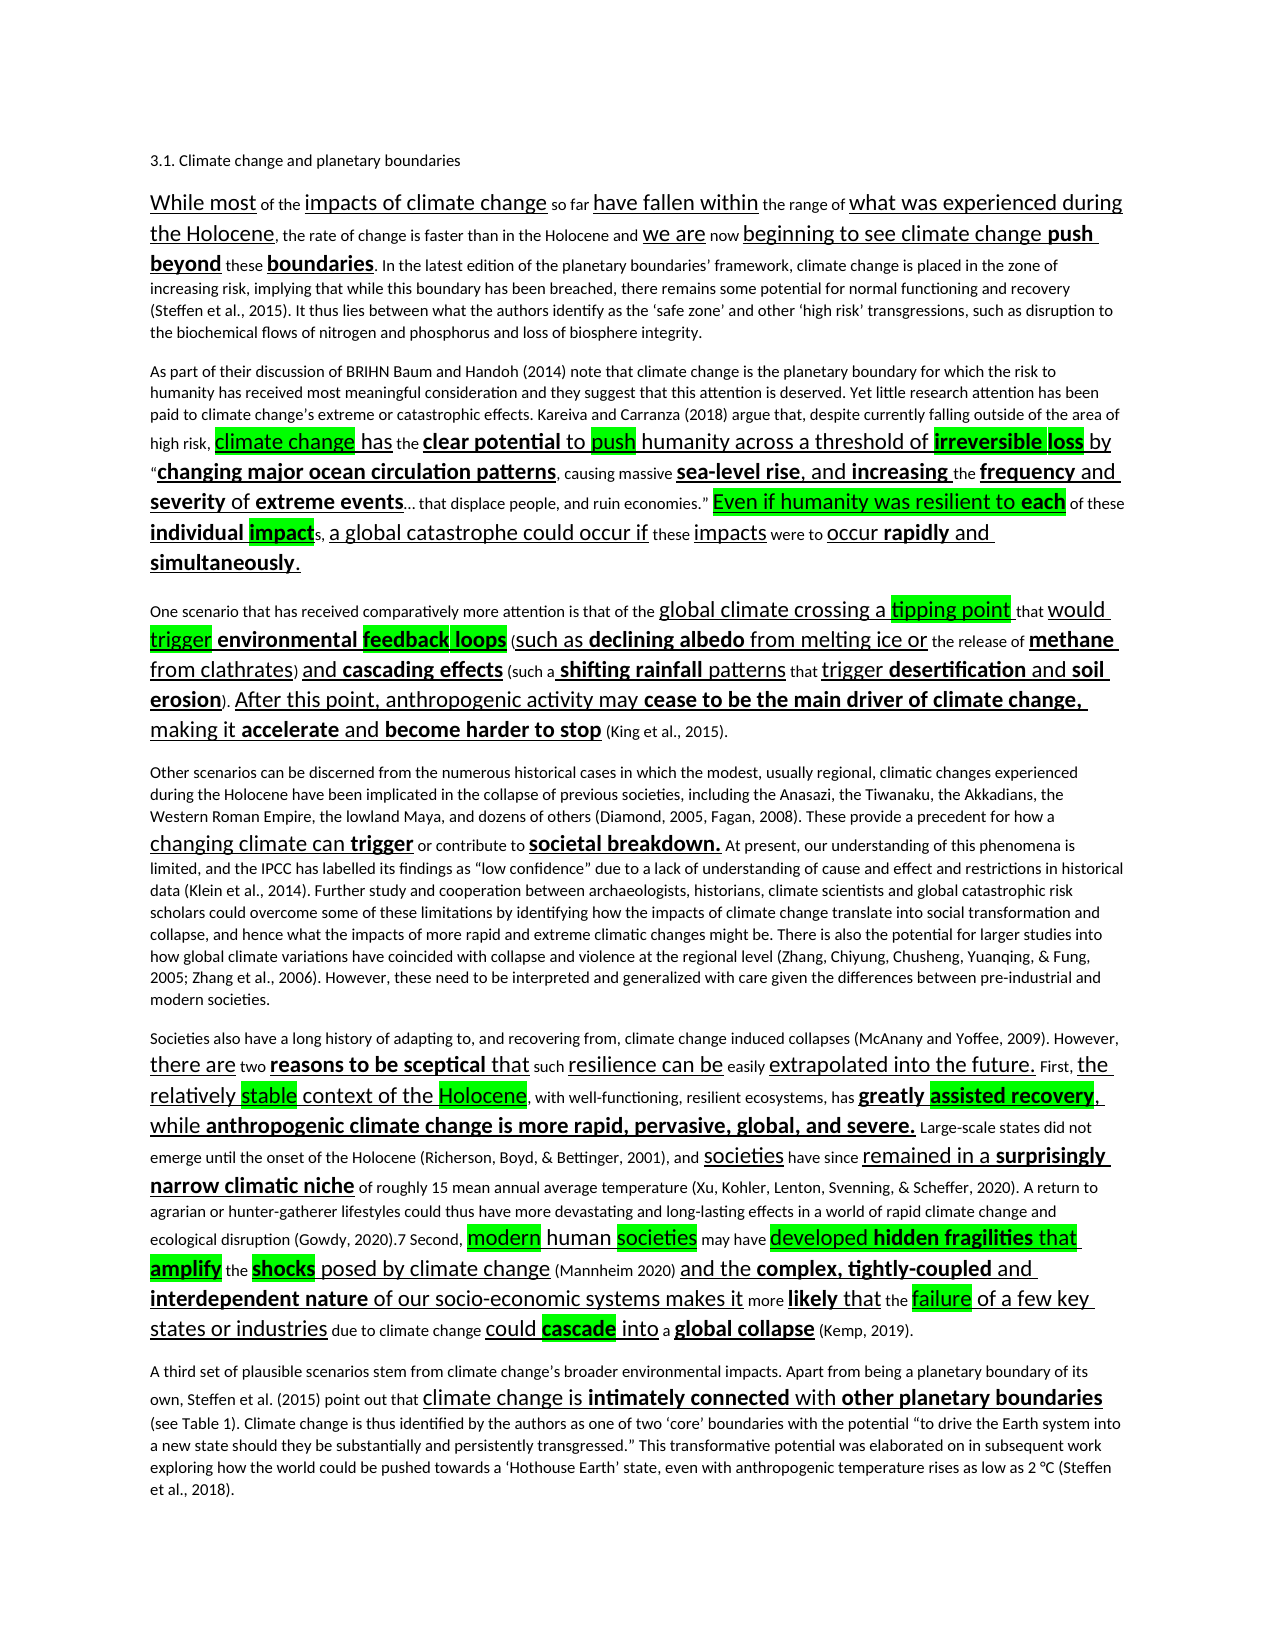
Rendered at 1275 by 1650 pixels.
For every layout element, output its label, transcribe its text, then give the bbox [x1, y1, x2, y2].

text As part of their discussion of BRIHN Baum and Handoh (2014) note that climate change is the planetary boundary for which the risk to humanity has received most meaningful consideration and they suggest that this attention is deserved. Yet little research attention has been paid to climate change’s extreme or catastrophic effects. Kareiva and Carranza (2018) argue that, despite currently falling outside of the area of high risk, climate change has the clear potential to push humanity across a threshold of irreversible loss by “changing major ocean circulation patterns, causing massive sea-level rise, and increasing the frequency and severity of extreme events… that displace people, and ruin economies.” Even if humanity was resilient to each of these individual impacts, a global catastrophe could occur if these impacts were to occur rapidly and simultaneously. [150, 361, 1125, 576]
text Societies also have a long history of adapting to, and recovering from, climate change induced collapses (McAnany and Yoffee, 2009). However, there are two reasons to be sceptical that such resilience can be easily extrapolated into the future. First, the relatively stable context of the Holocene, with well-functioning, resilient ecosystems, has greatly assisted recovery, while anthropogenic climate change is more rapid, pervasive, global, and severe. Large-scale states did not emerge until the onset of the Holocene (Richerson, Boyd, & Bettinger, 2001), and societies have since remained in a surprisingly narrow climatic niche of roughly 15 mean annual average temperature (Xu, Kohler, Lenton, Svenning, & Scheffer, 2020). A return to agrarian or hunter-gatherer lifestyles could thus have more devastating and long-lasting effects in a world of rapid climate change and ecological disruption (Gowdy, 2020).7 Second, modern human societies may have developed hidden fragilities that amplify the shocks posed by climate change (Mannheim 2020) and the complex, tightly-coupled and interdependent nature of our socio-economic systems makes it more likely that the failure of a few key states or industries due to climate change could cascade into a global collapse (Kemp, 2019). [150, 1028, 1125, 1342]
text While most of the impacts of climate change so far have fallen within the range of what was experienced during the Holocene, the rate of change is faster than in the Holocene and we are now beginning to see climate change push beyond these boundaries. In the latest edition of the planetary boundaries’ framework, climate change is placed in the zone of increasing risk, implying that while this boundary has been breached, there remains some potential for normal functioning and recovery (Steffen et al., 2015). It thus lies between what the authors identify as the ‘safe zone’ and other ‘high risk’ transgressions, such as disruption to the biochemical flows of nitrogen and phosphorus and loss of biosphere integrity. [150, 188, 1125, 343]
text Other scenarios can be discerned from the numerous historical cases in which the modest, usually regional, climatic changes experienced during the Holocene have been implicated in the collapse of previous societies, including the Anasazi, the Tiwanaku, the Akkadians, the Western Roman Empire, the lowland Maya, and dozens of others (Diamond, 2005, Fagan, 2008). These provide a precedent for how a changing climate can trigger or contribute to societal breakdown. At present, our understanding of this phenomena is limited, and the IPCC has labelled its findings as “low confidence” due to a lack of understanding of cause and effect and restrictions in historical data (Klein et al., 2014). Further study and cooperation between archaeologists, historians, climate scientists and global catastrophic risk scholars could overcome some of these limitations by identifying how the impacts of climate change translate into social transformation and collapse, and hence what the impacts of more rapid and extreme climatic changes might be. There is also the potential for larger studies into how global climate variations have coincided with collapse and violence at the regional level (Zhang, Chiyung, Chusheng, Yuanqing, & Fung, 2005; Zhang et al., 2006). However, these need to be interpreted and generalized with care given the differences between pre-industrial and modern societies. [150, 762, 1125, 1010]
text A third set of plausible scenarios stem from climate change’s broader environmental impacts. Apart from being a planetary boundary of its own, Steffen et al. (2015) point out that climate change is intimately connected with other planetary boundaries (see Table 1). Climate change is thus identified by the authors as one of two ‘core’ boundaries with the potential “to drive the Earth system into a new state should they be substantially and persistently transgressed.” This transformative potential was elaborated on in subsequent work exploring how the world could be pushed towards a ‘Hothouse Earth’ state, even with anthropogenic temperature rises as low as 2 °C (Steffen et al., 2018). [150, 1361, 1125, 1499]
text 3.1. Climate change and planetary boundaries [150, 150, 1125, 170]
text One scenario that has received comparatively more attention is that of the global climate crossing a tipping point that would trigger environmental feedback loops (such as declining albedo from melting ice or the release of methane from clathrates) and cascading effects (such a shifting rainfall patterns that trigger desertification and soil erosion). After this point, anthropogenic activity may cease to be the main driver of climate change, making it accelerate and become harder to stop (King et al., 2015). [150, 595, 1125, 744]
